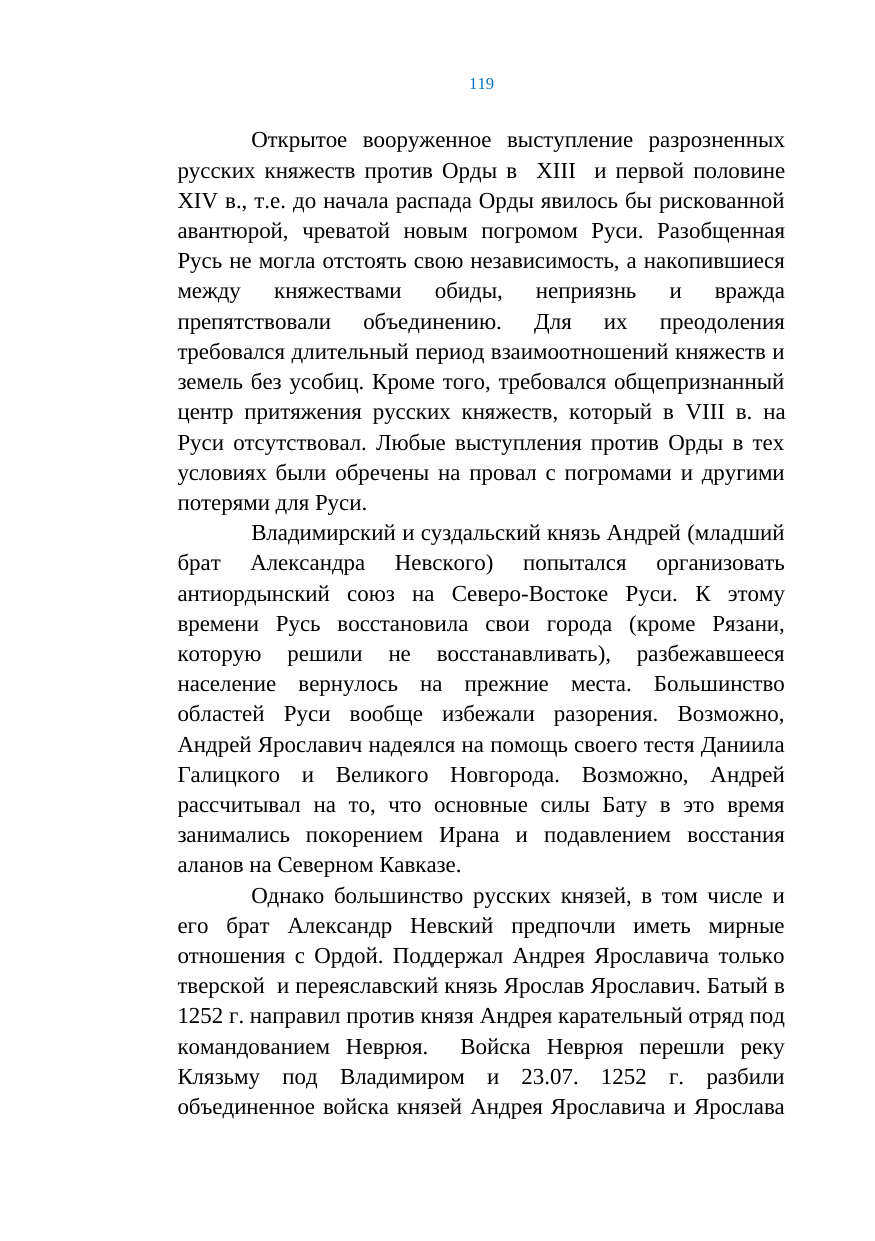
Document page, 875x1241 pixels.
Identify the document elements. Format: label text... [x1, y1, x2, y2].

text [177, 882, 786, 912]
